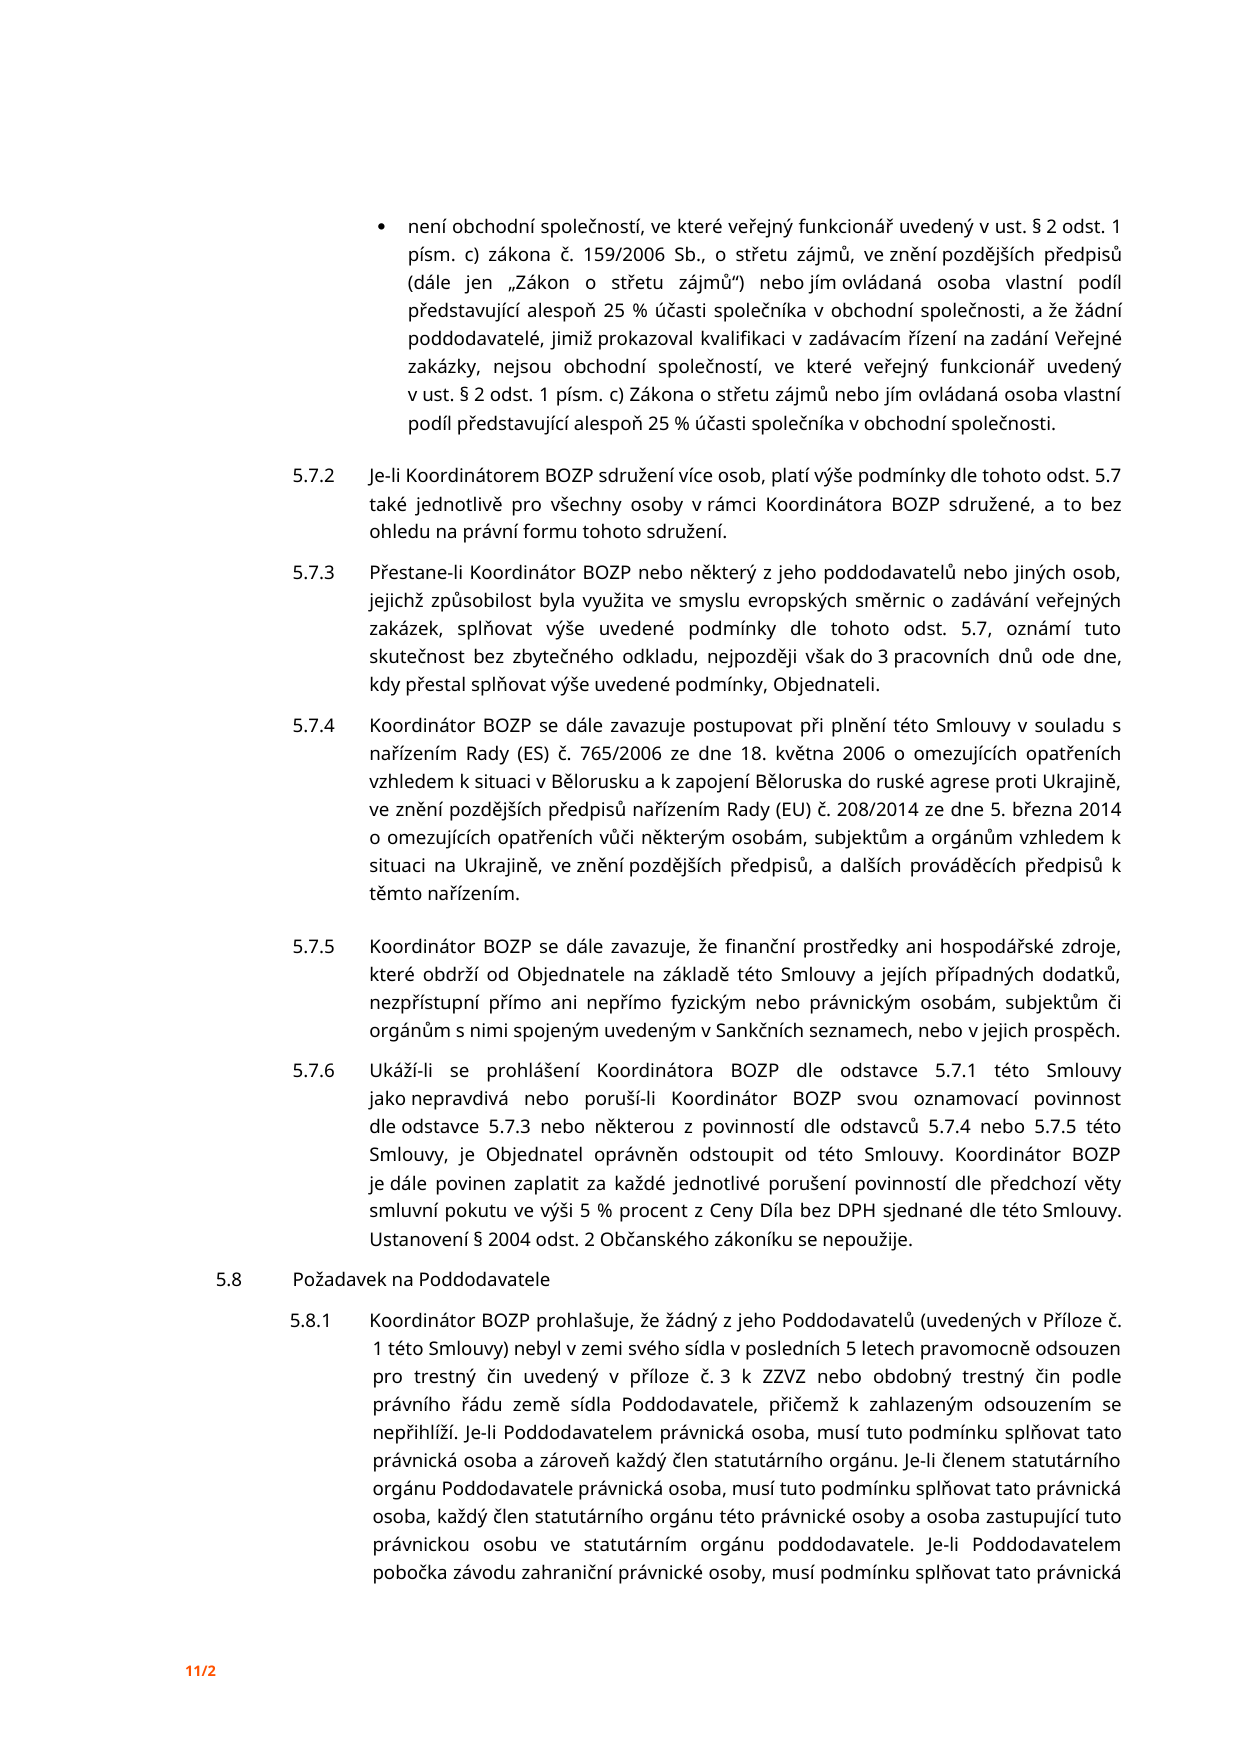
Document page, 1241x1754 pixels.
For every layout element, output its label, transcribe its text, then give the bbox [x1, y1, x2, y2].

list Požadavek na Poddodavatele [216, 1266, 1122, 1292]
list Koordinátor BOZP se dále zavazuje postupovat při plnění této Smlouvy v souladu s nařízením Rady (ES) č. 765/2006 ze dne 18. května 2006 o omezujících opatřeních vzhledem k situaci v Bělorusku a k zapojení Běloruska do ruské agrese proti Ukrajině, ve znění pozdějších předpisů nařízením Rady (EU) č. 208/2014 ze dne 5. března 2014 o omezujících opatřeních vůči některým osobám, subjektům a orgánům vzhledem k situaci na Ukrajině, ve znění pozdějších předpisů, a dalších prováděcích předpisů k těmto nařízením. [292, 712, 1122, 906]
list není obchodní společností, ve které veřejný funkcionář uvedený v ust. § 2 odst. 1 písm. c) zákona č. 159/2006 Sb., o střetu zájmů, ve znění pozdějších předpisů (dále jen „Zákon o střetu zájmů“) nebo jím ovládaná osoba vlastní podíl představující alespoň 25 % účasti společníka v obchodní společnosti, a že žádní poddodavatelé, jimiž prokazoval kvalifikaci v zadávacím řízení na zadání Veřejné zakázky, nejsou obchodní společností, ve které veřejný funkcionář uvedený v ust. § 2 odst. 1 písm. c) Zákona o střetu zájmů nebo jím ovládaná osoba vlastní podíl představující alespoň 25 % účasti společníka v obchodní společnosti. [378, 214, 1122, 435]
list Je-li Koordinátorem BOZP sdružení více osob, platí výše podmínky dle tohoto odst. 5.7 také jednotlivě pro všechny osoby v rámci Koordinátora BOZP sdružené, a to bez ohledu na právní formu tohoto sdružení. [292, 463, 1122, 544]
list Ukáží-li se prohlášení Koordinátora BOZP dle odstavce 5.7.1 této Smlouvy jako nepravdivá nebo poruší-li Koordinátor BOZP svou oznamovací povinnost dle odstavce 5.7.3 nebo některou z povinností dle odstavců 5.7.4 nebo 5.7.5 této Smlouvy, je Objednatel oprávněn odstoupit od této Smlouvy. Koordinátor BOZP je dále povinen zaplatit za každé jednotlivé porušení povinností dle předchozí věty smluvní pokutu ve výši 5 % procent z Ceny Díla bez DPH sjednané dle této Smlouvy. Ustanovení § 2004 odst. 2 Občanského zákoníku se nepoužije. [292, 1058, 1122, 1251]
list Koordinátor BOZP se dále zavazuje, že finanční prostředky ani hospodářské zdroje, které obdrží od Objednatele na základě této Smlouvy a jejích případných dodatků, nezpřístupní přímo ani nepřímo fyzickým nebo právnickým osobám, subjektům či orgánům s nimi spojeným uvedeným v Sankčních seznamech, nebo v jejich prospěch. [292, 933, 1122, 1043]
list Přestane-li Koordinátor BOZP nebo některý z jeho poddodavatelů nebo jiných osob, jejichž způsobilost byla využita ve smyslu evropských směrnic o zadávání veřejných zakázek, splňovat výše uvedené podmínky dle tohoto odst. 5.7, oznámí tuto skutečnost bez zbytečného odkladu, nejpozději však do 3 pracovních dnů ode dne, kdy přestal splňovat výše uvedené podmínky, Objednateli. [292, 559, 1122, 697]
